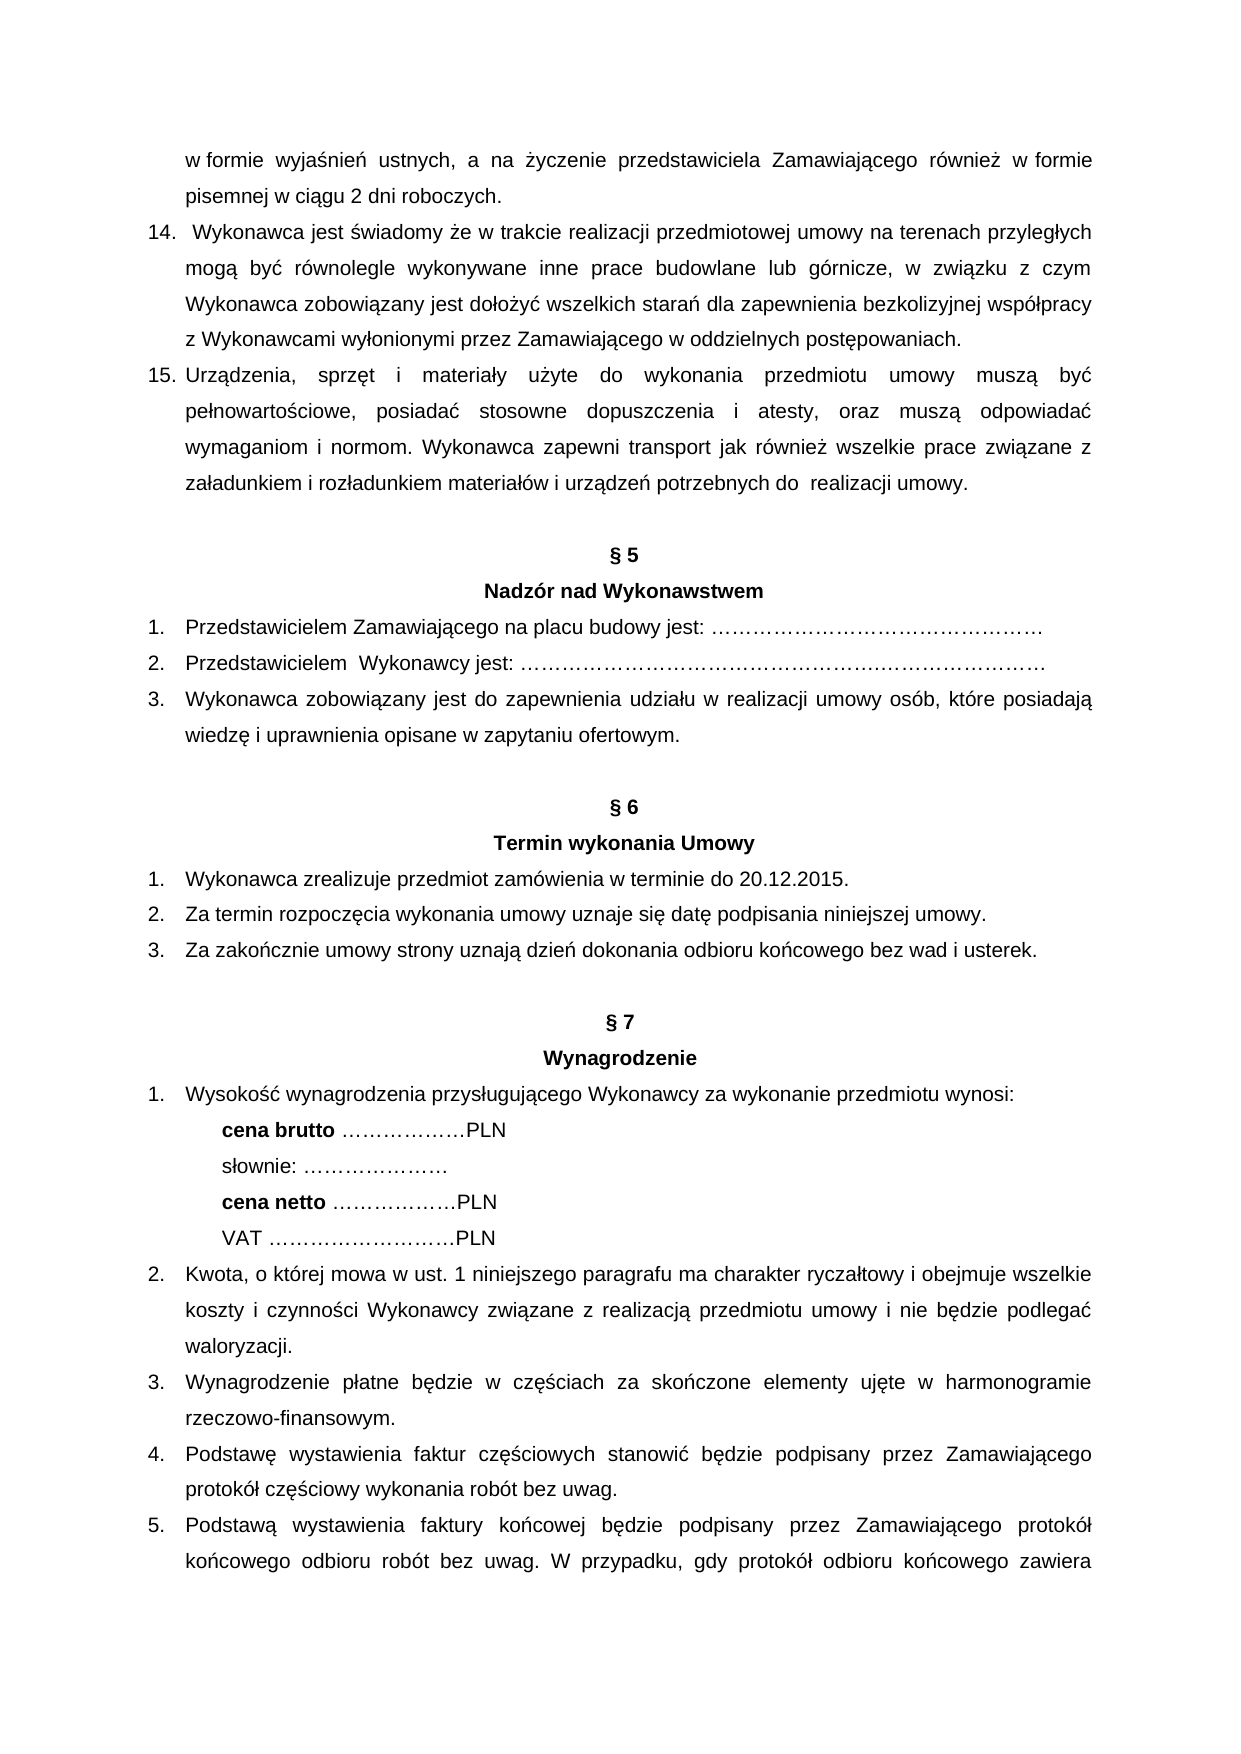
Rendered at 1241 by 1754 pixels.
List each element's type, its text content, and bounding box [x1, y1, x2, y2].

text § 6 [156, 794, 1093, 818]
list Wynagrodzenie płatne będzie w częściach za skończone elementy ujęte w harmonogramie rzeczowo-finansowym. [148, 1369, 1093, 1429]
text VAT ………………………PLN [222, 1226, 1093, 1250]
list Przedstawicielem Wykonawcy jest: …………………………………………….…………………… [148, 651, 1093, 675]
list Wykonawca zobowiązany jest do zapewnienia udziału w realizacji umowy osób, które posiadają wiedzę i uprawnienia opisane w zapytaniu ofertowym. [148, 687, 1093, 747]
list Za termin rozpoczęcia wykonania umowy uznaje się datę podpisania niniejszej umowy. [148, 902, 1093, 926]
list Kwota, o której mowa w ust. 1 niniejszego paragrafu ma charakter ryczałtowy i obejmuje wszelkie koszty i czynności Wykonawcy związane z realizacją przedmiotu umowy i nie będzie podlegać waloryzacji. [148, 1262, 1093, 1357]
text Wynagrodzenie [148, 1046, 1093, 1070]
list Wykonawca jest świadomy że w trakcie realizacji przedmiotowej umowy na terenach przyległych mogą być równolegle wykonywane inne prace budowlane lub górnicze, w związku z czym Wykonawca zobowiązany jest dołożyć wszelkich starań dla zapewnienia bezkolizyjnej współpracy z Wykonawcami wyłonionymi przez Zamawiającego w oddzielnych postępowaniach. [148, 219, 1093, 351]
list Podstawę wystawienia faktur częściowych stanowić będzie podpisany przez Zamawiającego protokół częściowy wykonania robót bez uwag. [148, 1441, 1093, 1501]
text Termin wykonania Umowy [155, 830, 1093, 854]
text Nadzór nad Wykonawstwem [155, 579, 1093, 603]
text cena netto ………………PLN [222, 1190, 1093, 1214]
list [148, 1513, 1093, 1573]
list Wysokość wynagrodzenia przysługującego Wykonawcy za wykonanie przedmiotu wynosi: [148, 1082, 1093, 1106]
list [148, 148, 1093, 207]
list Wykonawca zrealizuje przedmiot zamówienia w terminie do 20.12.2015. [148, 866, 1093, 890]
list Urządzenia, sprzęt i materiały użyte do wykonania przedmiotu umowy muszą być pełnowartościowe, posiadać stosowne dopuszczenia i atesty, oraz muszą odpowiadać wymaganiom i normom. Wykonawca zapewni transport jak również wszelkie prace związane z załadunkiem i rozładunkiem materiałów i urządzeń potrzebnych do realizacji umowy. [148, 363, 1093, 495]
text cena brutto ………………PLN [222, 1118, 1093, 1142]
text § 5 [156, 543, 1093, 567]
text § 7 [148, 1010, 1093, 1034]
list Przedstawicielem Zamawiającego na placu budowy jest: ………………………………………… [148, 615, 1093, 639]
list Za zakończnie umowy strony uznają dzień dokonania odbioru końcowego bez wad i usterek. [148, 938, 1093, 962]
text słownie: ………………… [222, 1154, 1093, 1178]
